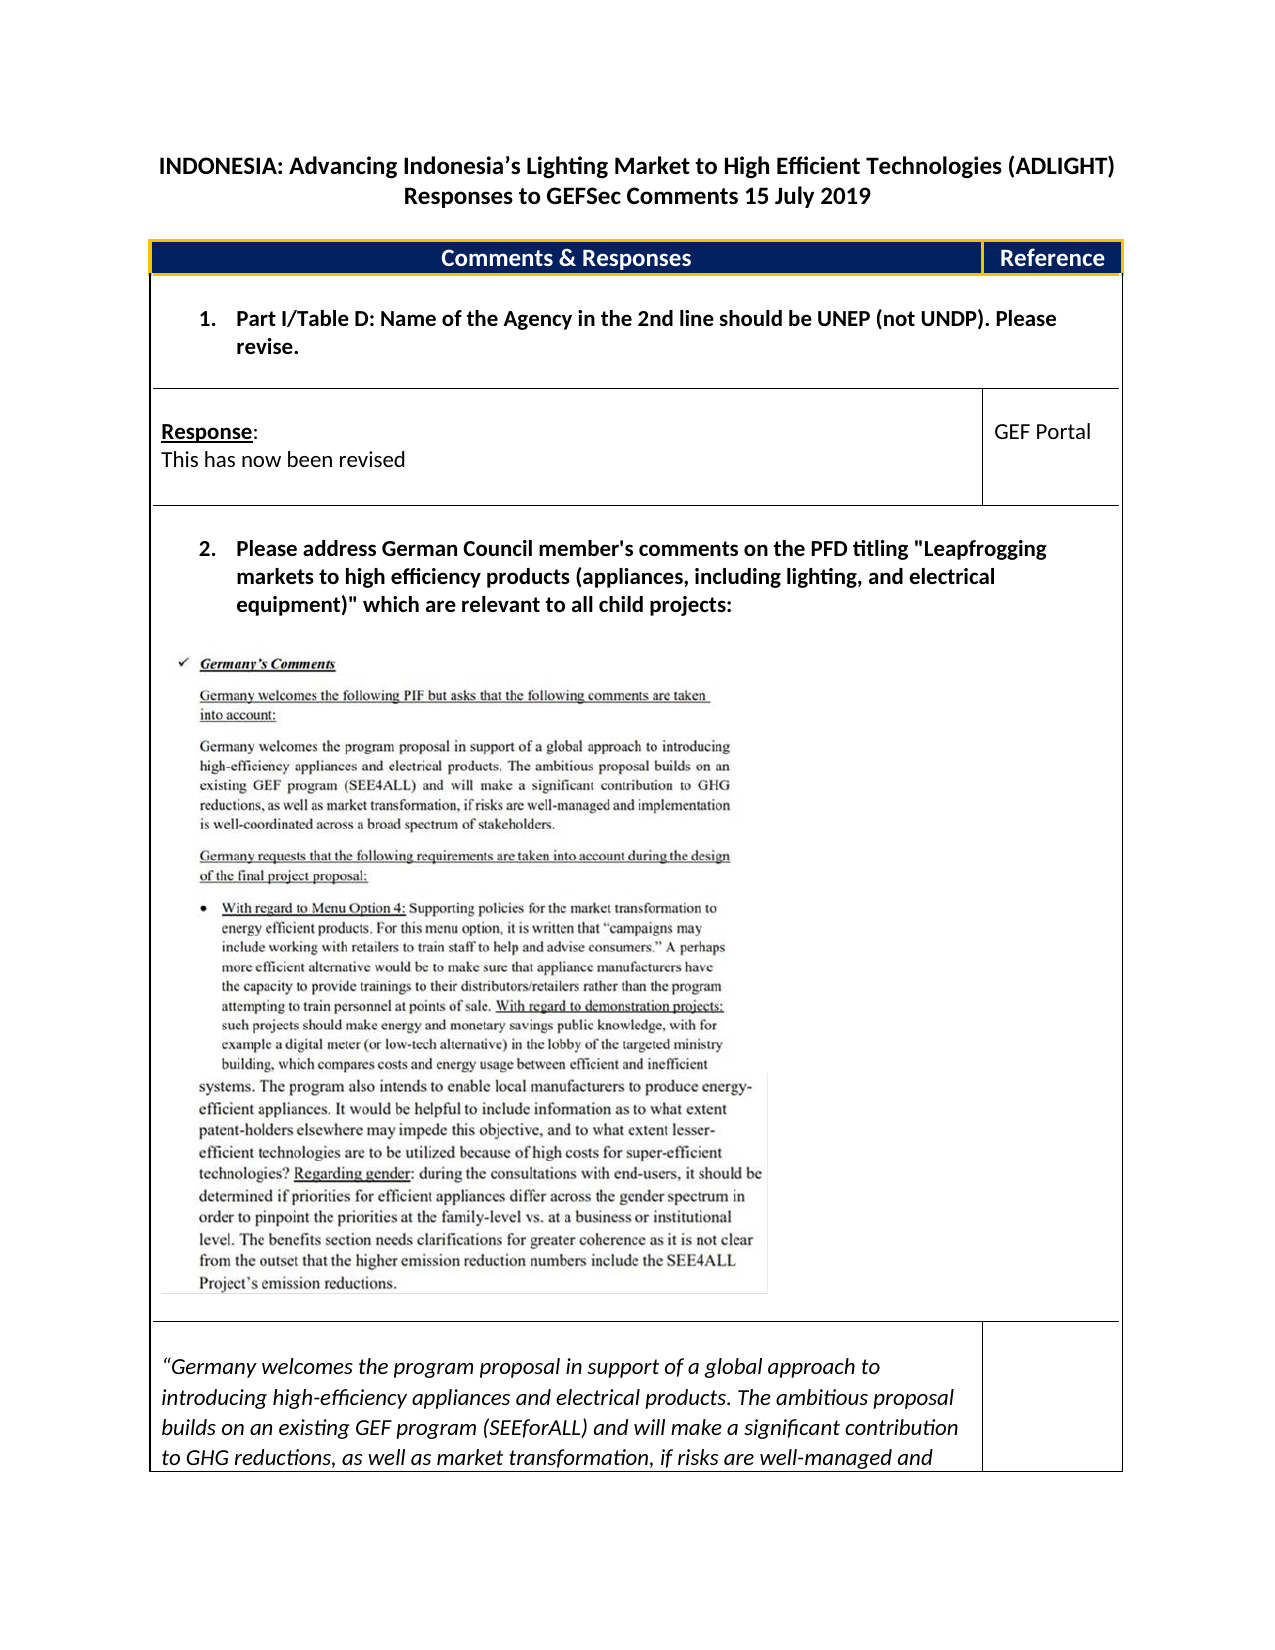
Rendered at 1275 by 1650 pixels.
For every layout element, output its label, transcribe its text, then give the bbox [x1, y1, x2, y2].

table_header Comments & Responses [152, 242, 981, 273]
table_cell [983, 1321, 1122, 1471]
picture [161, 646, 768, 1294]
text INDONESIA: Advancing Indonesia’s Lighting Market to High Efficient Technologies (ADLIGHT) [150, 150, 1125, 181]
table_cell Please address German Council member's comments on the PFD titling "Leapfrogging markets to high efficiency products (appliances, including lighting, and electrical equipment)" which are relevant to all child projects: [151, 505, 1122, 1321]
table_cell GEF Portal [983, 388, 1122, 505]
table_header Reference [984, 242, 1121, 273]
table_cell Part I/Table D: Name of the Agency in the 2nd line should be UNEP (not UNDP). Please revise. [151, 273, 1122, 388]
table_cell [151, 1321, 982, 1471]
text Responses to GEFSec Comments 15 July 2019 [150, 181, 1125, 211]
table_cell Response: This has now been revised [151, 388, 982, 505]
